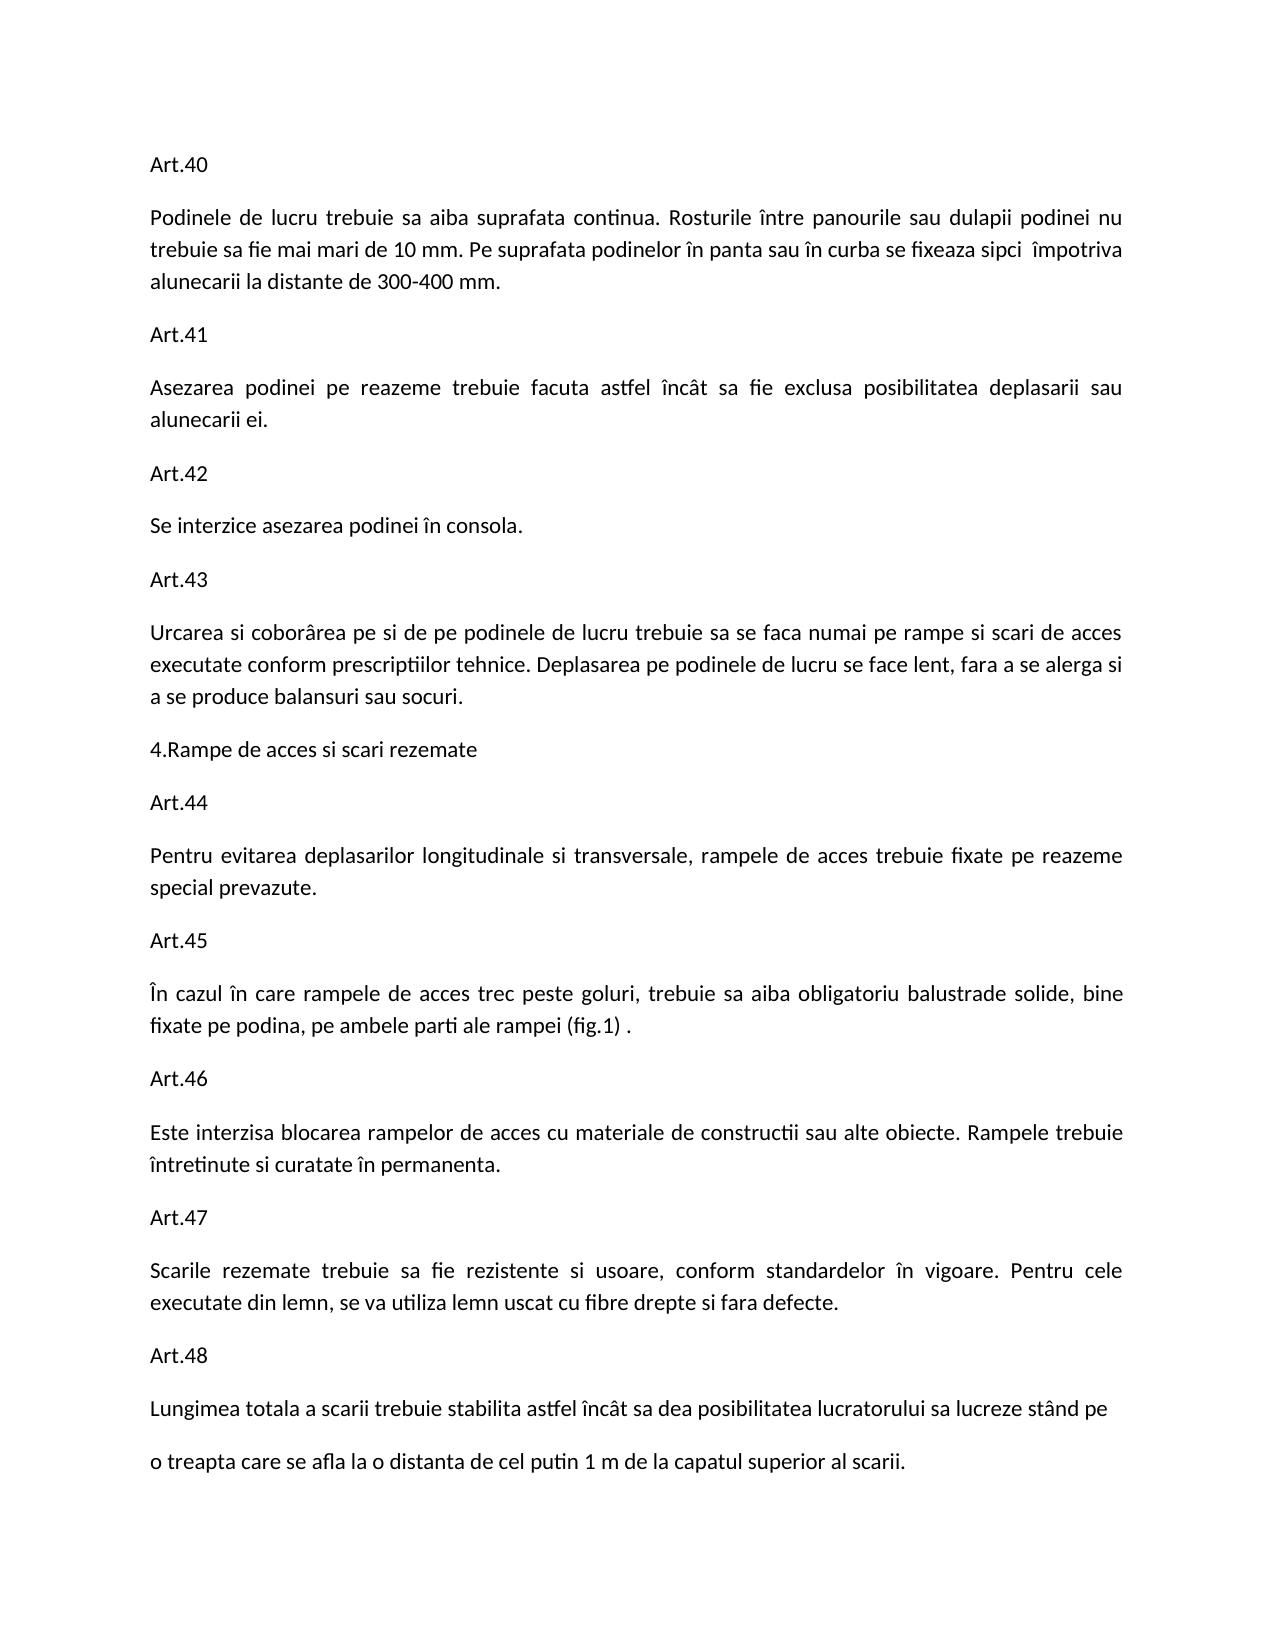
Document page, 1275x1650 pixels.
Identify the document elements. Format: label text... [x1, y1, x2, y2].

text Art.45 [150, 926, 1125, 954]
text Pentru evitarea deplasarilor longitudinale si transversale, rampele de acces trebuie fixate pe reazeme special prevazute. [150, 841, 1125, 901]
text Scarile rezemate trebuie sa fie rezistente si usoare, conform standardelor în vigoare. Pentru cele executate din lemn, se va utiliza lemn uscat cu fibre drepte si fara defecte. [150, 1256, 1125, 1316]
text Urcarea si coborârea pe si de pe podinele de lucru trebuie sa se faca numai pe rampe si scari de acces executate conform prescriptiilor tehnice. Deplasarea pe podinele de lucru se face lent, fara a se alerga si a se produce balansuri sau socuri. [150, 618, 1125, 710]
text 4.Rampe de acces si scari rezemate [150, 735, 1125, 763]
text o treapta care se afla la o distanta de cel putin 1 m de la capatul superior al scarii. [150, 1447, 1125, 1475]
text Podinele de lucru trebuie sa aiba suprafata continua. Rosturile între panourile sau dulapii podinei nu trebuie sa fie mai mari de 10 mm. Pe suprafata podinelor în panta sau în curba se fixeaza sipci împotriva alunecarii la distante de 300-400 mm. [150, 203, 1125, 295]
text Asezarea podinei pe reazeme trebuie facuta astfel încât sa fie exclusa posibilitatea deplasarii sau alunecarii ei. [150, 373, 1125, 434]
text Art.44 [150, 788, 1125, 816]
text Art.46 [150, 1064, 1125, 1093]
text Art.43 [150, 565, 1125, 593]
text Art.42 [150, 459, 1125, 487]
text În cazul în care rampele de acces trec peste goluri, trebuie sa aiba obligatoriu balustrade solide, bine fixate pe podina, pe ambele parti ale rampei (fig.1) . [150, 979, 1125, 1039]
text Art.47 [150, 1203, 1125, 1231]
text Lungimea totala a scarii trebuie stabilita astfel încât sa dea posibilitatea lucratorului sa lucreze stând pe [150, 1394, 1125, 1422]
text Art.41 [150, 320, 1125, 348]
text Se interzice asezarea podinei în consola. [150, 512, 1125, 540]
text Este interzisa blocarea rampelor de acces cu materiale de constructii sau alte obiecte. Rampele trebuie întretinute si curatate în permanenta. [150, 1118, 1125, 1178]
text Art.40 [150, 150, 1125, 178]
text Art.48 [150, 1341, 1125, 1369]
